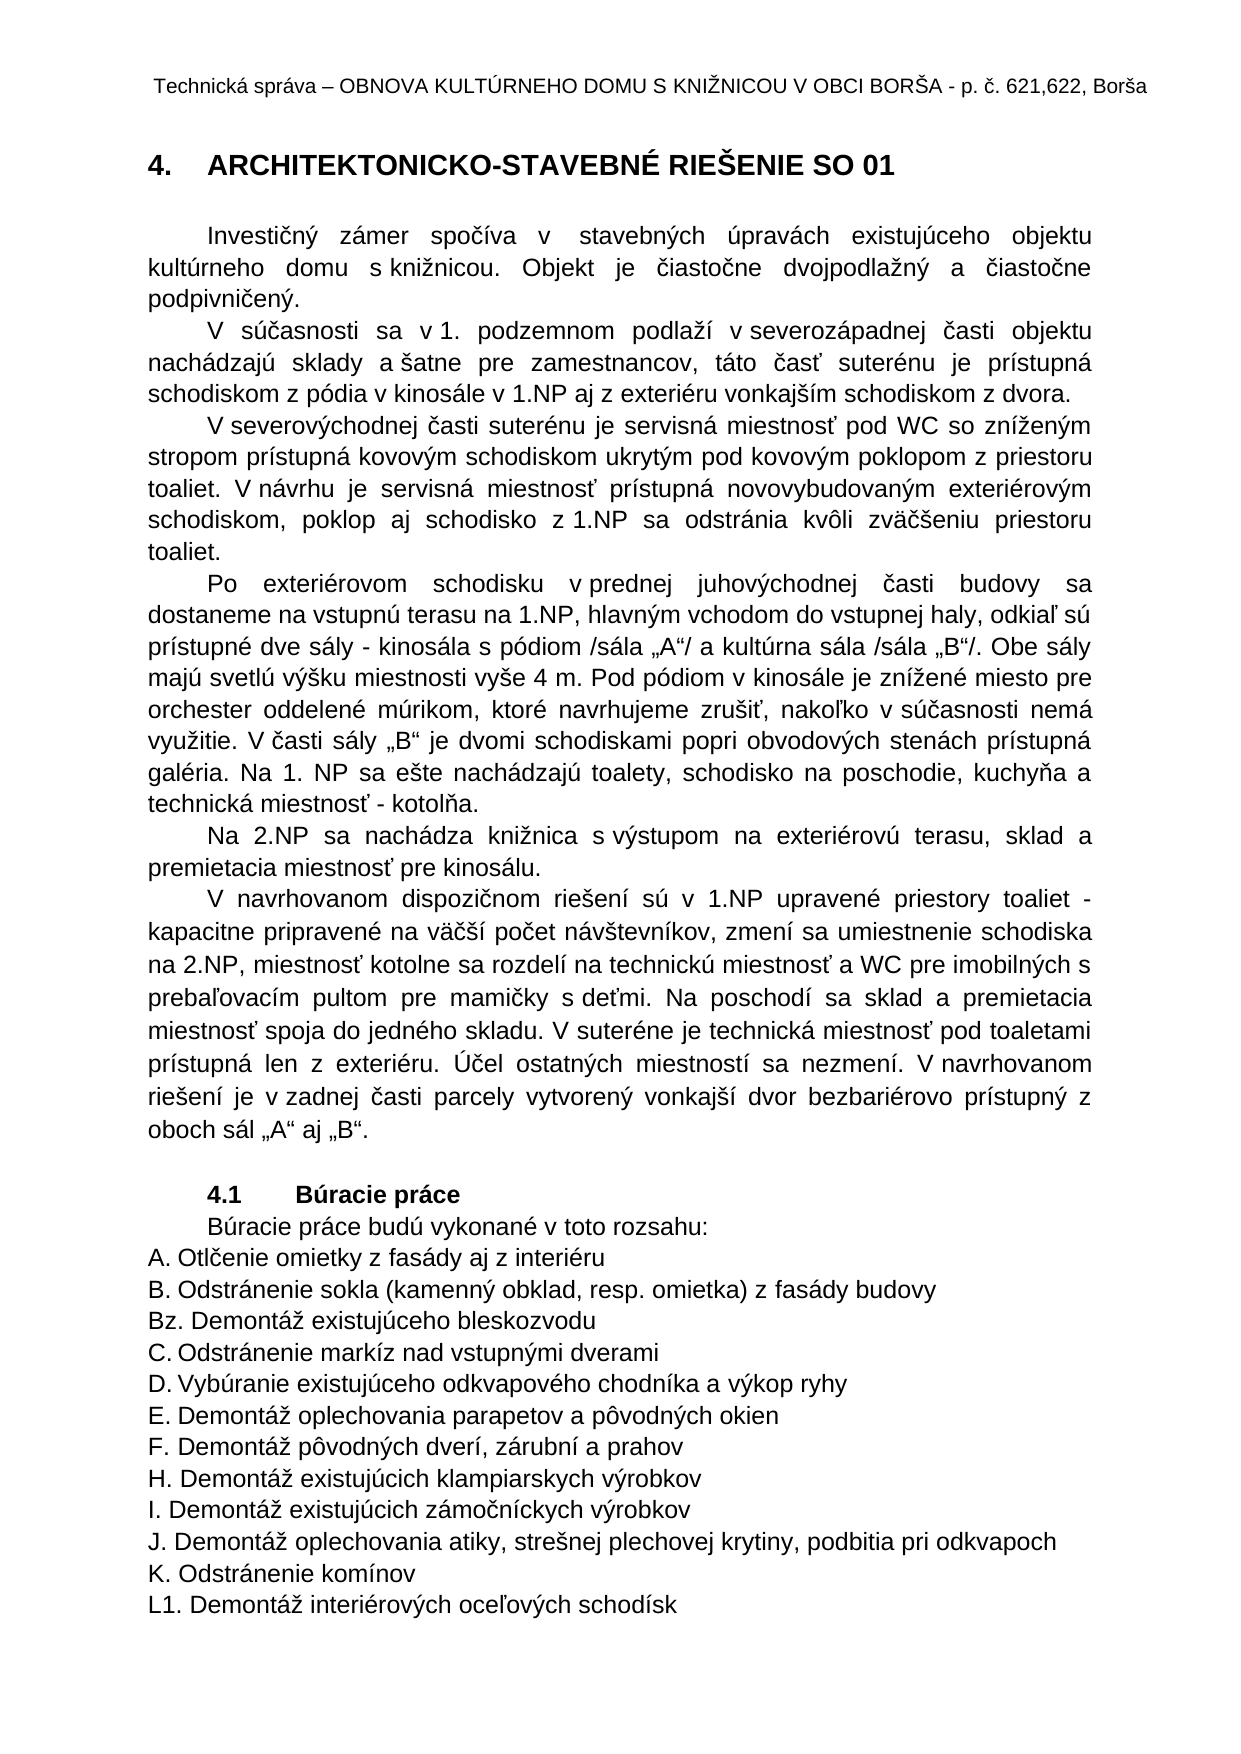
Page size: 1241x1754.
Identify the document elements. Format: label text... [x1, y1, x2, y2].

list Odstránenie sokla (kamenný obklad, resp. omietka) z fasády budovy [148, 1274, 1093, 1303]
text V navrhovanom dispozičnom riešení sú v 1.NP upravené priestory toaliet - kapacitne pripravené na väčší počet návštevníkov, zmení sa umiestnenie schodiska na 2.NP, miestnosť kotolne sa rozdelí na technickú miestnosť a WC pre imobilných s prebaľovacím pultom pre mamičky s deťmi. Na poschodí sa sklad a premietacia miestnosť spoja do jedného skladu. V suteréne je technická miestnosť pod toaletami prístupná len z exteriéru. Účel ostatných miestností sa nezmení. V navrhovanom riešení je v zadnej časti parcely vytvorený vonkajší dvor bezbariérovo prístupný z oboch sál „A“ aj „B“. [148, 884, 1093, 1144]
list I. Demontáž existujúcich zámočníckych výrobkov [148, 1496, 1093, 1524]
text L1. Demontáž interiérových oceľových schodísk [148, 1590, 1093, 1619]
text V severovýchodnej časti suterénu je servisná miestnosť pod WC so zníženým stropom prístupná kovovým schodiskom ukrytým pod kovovým poklopom z priestoru toaliet. V návrhu je servisná miestnosť prístupná novovybudovaným exteriérovým schodiskom, poklop aj schodisko z 1.NP sa odstránia kvôli zväčšeniu priestoru toaliet. [148, 411, 1093, 566]
text Búracie práce budú vykonané v toto rozsahu: [148, 1211, 1093, 1240]
list Demontáž oplechovania parapetov a pôvodných okien [148, 1401, 1093, 1429]
text Na 2.NP sa nachádza knižnica s výstupom na exteriérovú terasu, sklad a premietacia miestnosť pre kinosálu. [148, 821, 1093, 881]
list H. Demontáž existujúcich klampiarskych výrobkov [148, 1464, 1093, 1493]
list K. Odstránenie komínov [148, 1559, 1093, 1587]
list Vybúranie existujúceho odkvapového chodníka a výkop ryhy [148, 1369, 1093, 1398]
list ARCHITEKTONICKO-STAVEBNÉ RIEŠENIE SO 01 [148, 148, 1093, 181]
text Po exteriérovom schodisku v prednej juhovýchodnej časti budovy sa dostaneme na vstupnú terasu na 1.NP, hlavným vchodom do vstupnej haly, odkiaľ sú prístupné dve sály - kinosála s pódiom /sála „A“/ a kultúrna sála /sála „B“/. Obe sály majú svetlú výšku miestnosti vyše 4 m. Pod pódiom v kinosále je znížené miesto pre orchester oddelené múrikom, ktoré navrhujeme zrušiť, nakoľko v súčasnosti nemá využitie. V časti sály „B“ je dvomi schodiskami popri obvodových stenách prístupná galéria. Na 1. NP sa ešte nachádzajú toalety, schodisko na poschodie, kuchyňa a technická miestnosť - kotolňa. [148, 568, 1093, 818]
text V súčasnosti sa v 1. podzemnom podlaží v severozápadnej časti objektu nachádzajú sklady a šatne pre zamestnancov, táto časť suterénu je prístupná schodiskom z pódia v kinosále v 1.NP aj z exteriéru vonkajším schodiskom z dvora. [148, 316, 1093, 408]
list Demontáž pôvodných dverí, zárubní a prahov [148, 1432, 1093, 1461]
list J. Demontáž oplechovania atiky, strešnej plechovej krytiny, podbitia pri odkvapoch [148, 1527, 1093, 1556]
list Búracie práce [148, 1180, 1093, 1209]
list Odstránenie markíz nad vstupnými dverami [148, 1338, 1093, 1366]
text Bz. Demontáž existujúceho bleskozvodu [148, 1306, 1093, 1335]
list Otlčenie omietky z fasády aj z interiéru [148, 1243, 1093, 1272]
text Investičný zámer spočíva v stavebných úpravách existujúceho objektu kultúrneho domu s knižnicou. Objekt je čiastočne dvojpodlažný a čiastočne podpivničený. [148, 221, 1093, 313]
